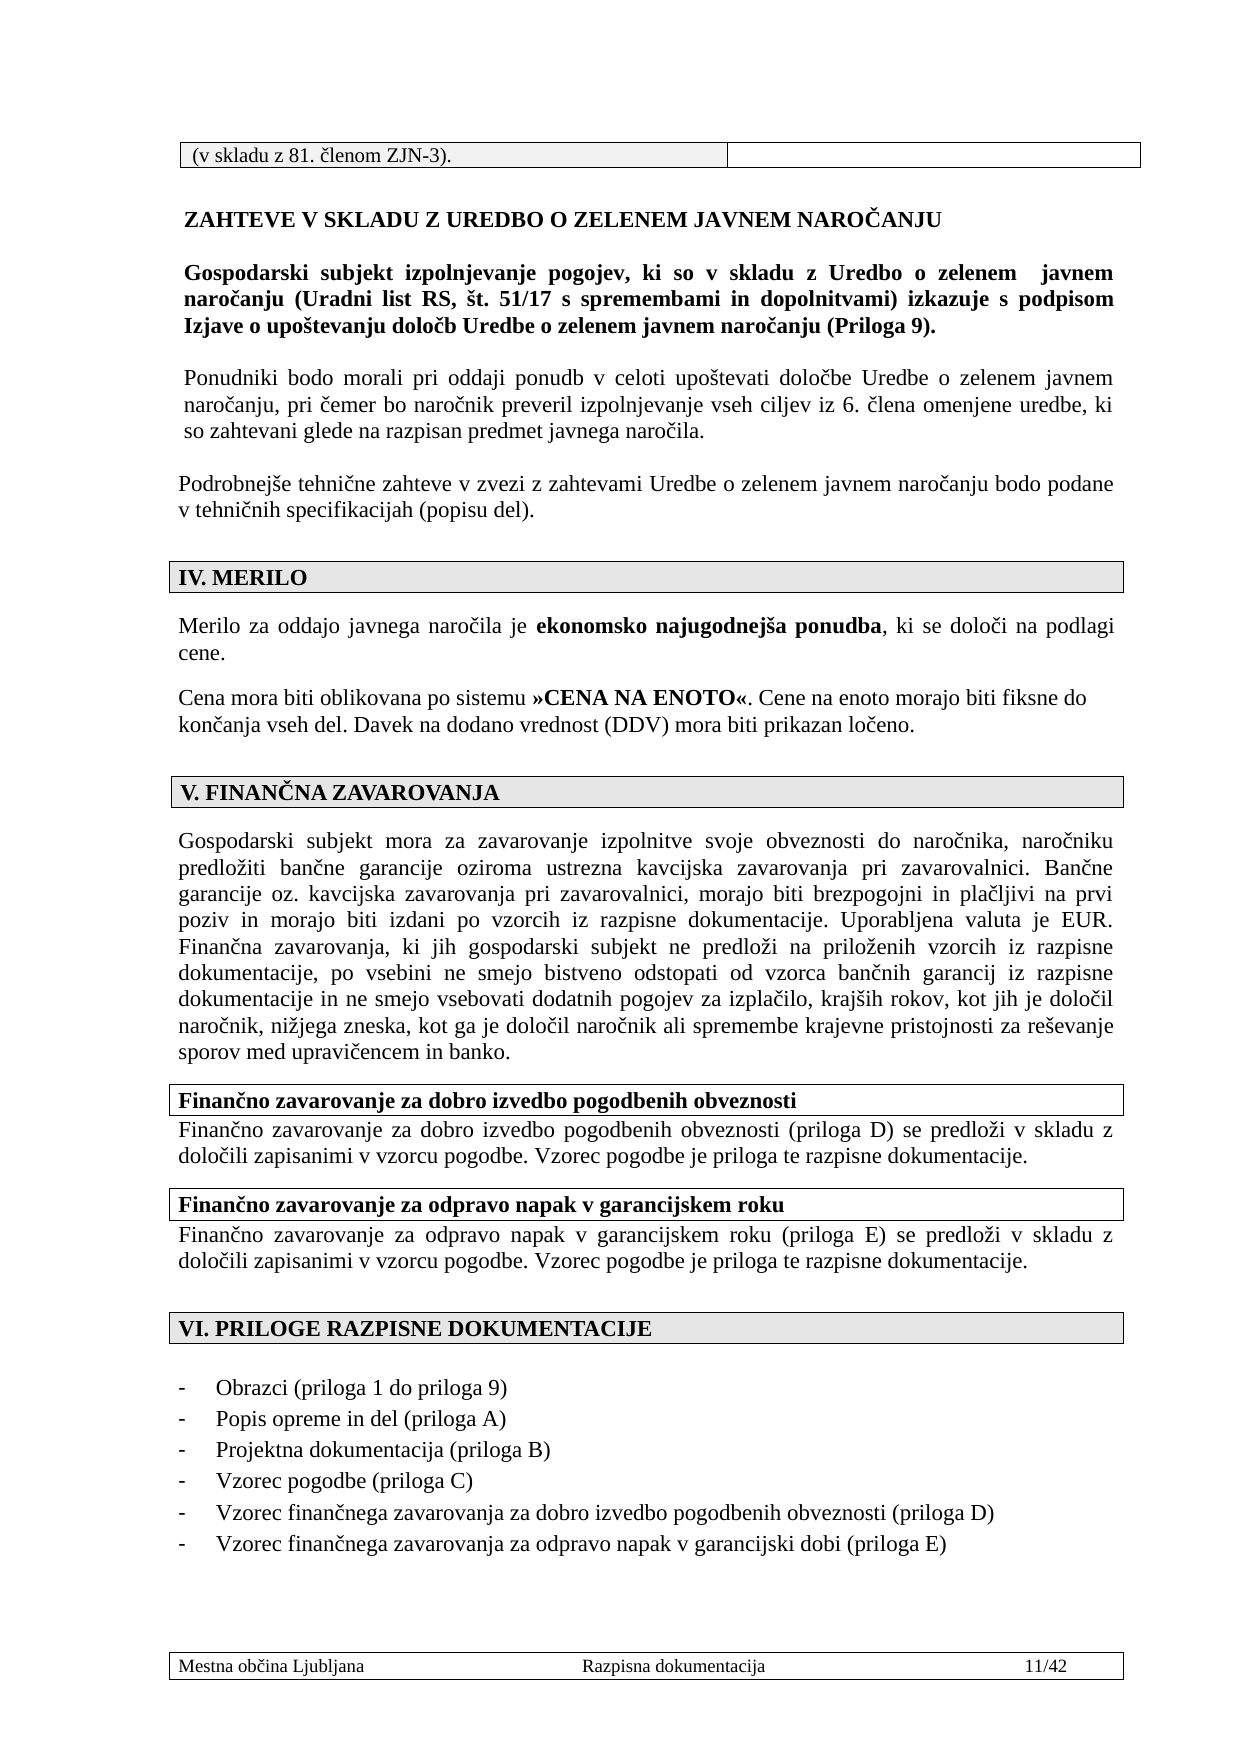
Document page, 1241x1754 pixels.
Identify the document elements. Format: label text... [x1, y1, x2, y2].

list VI. PRILOGE RAZPISNE DOKUMENTACIJE [170, 1313, 1123, 1343]
text Cena mora biti oblikovana po sistemu »CENA NA ENOTO«. Cene na enoto morajo biti fiksne do končanja vseh del. Davek na dodano vrednost (DDV) mora biti prikazan ločeno. [178, 684, 1115, 737]
text Gospodarski subjekt mora za zavarovanje izpolnitve svoje obveznosti do naročnika, naročniku predložiti bančne garancije oziroma ustrezna kavcijska zavarovanja pri zavarovalnici. Bančne garancije oz. kavcijska zavarovanja pri zavarovalnici, morajo biti brezpogojni in plačljivi na prvi poziv in morajo biti izdani po vzorcih iz razpisne dokumentacije. Uporabljena valuta je EUR. Finančna zavarovanja, ki jih gospodarski subjekt ne predloži na priloženih vzorcih iz razpisne dokumentacije, po vsebini ne smejo bistveno odstopati od vzorca bančnih garancij iz razpisne dokumentacije in ne smejo vsebovati dodatnih pogojev za izplačilo, krajših rokov, kot jih je določil naročnik, nižjega zneska, kot ga je določil naročnik ali spremembe krajevne pristojnosti za reševanje sporov med upravičencem in banko. [178, 827, 1115, 1064]
text Finančno zavarovanje za dobro izvedbo pogodbenih obveznosti [170, 1085, 1123, 1115]
list Obrazci (priloga 1 do priloga 9) [178, 1371, 1115, 1402]
text Merilo za oddajo javnega naročila je ekonomsko najugodnejša ponudba, ki se določi na podlagi cene. [178, 613, 1115, 665]
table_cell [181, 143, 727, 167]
list Vzorec finančnega zavarovanja za dobro izvedbo pogodbenih obveznosti (priloga D) [178, 1496, 1115, 1527]
text Ponudniki bodo morali pri oddaji ponudb v celoti upoštevati določbe Uredbe o zelenem javnem naročanju, pri čemer bo naročnik preveril izpolnjevanje vseh ciljev iz 6. člena omenjene uredbe, ki so zahtevani glede na razpisan predmet javnega naročila. [184, 364, 1115, 443]
list Vzorec finančnega zavarovanja za odpravo napak v garancijski dobi (priloga E) [178, 1527, 1115, 1558]
text Finančno zavarovanje za dobro izvedbo pogodbenih obveznosti (priloga D) se predloži v skladu z določili zapisanimi v vzorcu pogodbe. Vzorec pogodbe je priloga te razpisne dokumentacije. [178, 1116, 1115, 1169]
list V. FINANČNA ZAVAROVANJA [172, 777, 1123, 807]
list Vzorec pogodbe (priloga C) [178, 1464, 1115, 1496]
text Gospodarski subjekt izpolnjevanje pogojev, ki so v skladu z Uredbo o zelenem javnem naročanju (Uradni list RS, št. 51/17 s spremembami in dopolnitvami) izkazuje s podpisom Izjave o upoštevanju določb Uredbe o zelenem javnem naročanju (Priloga 9). [184, 259, 1115, 338]
list Projektna dokumentacija (priloga B) [178, 1433, 1115, 1464]
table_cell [728, 143, 1140, 167]
list Popis opreme in del (priloga A) [178, 1402, 1115, 1433]
text Finančno zavarovanje za odpravo napak v garancijskem roku (priloga E) se predloži v skladu z določili zapisanimi v vzorcu pogodbe. Vzorec pogodbe je priloga te razpisne dokumentacije. [178, 1221, 1115, 1273]
list Finančno zavarovanje za odpravo napak v garancijskem roku [170, 1189, 1123, 1220]
list IV. MERILO [170, 562, 1123, 592]
text Podrobnejše tehnične zahteve v zvezi z zahtevami Uredbe o zelenem javnem naročanju bodo podane v tehničnih specifikacijah (popisu del). [178, 470, 1115, 522]
text ZAHTEVE V SKLADU Z UREDBO O ZELENEM JAVNEM NAROČANJU [184, 206, 1115, 233]
